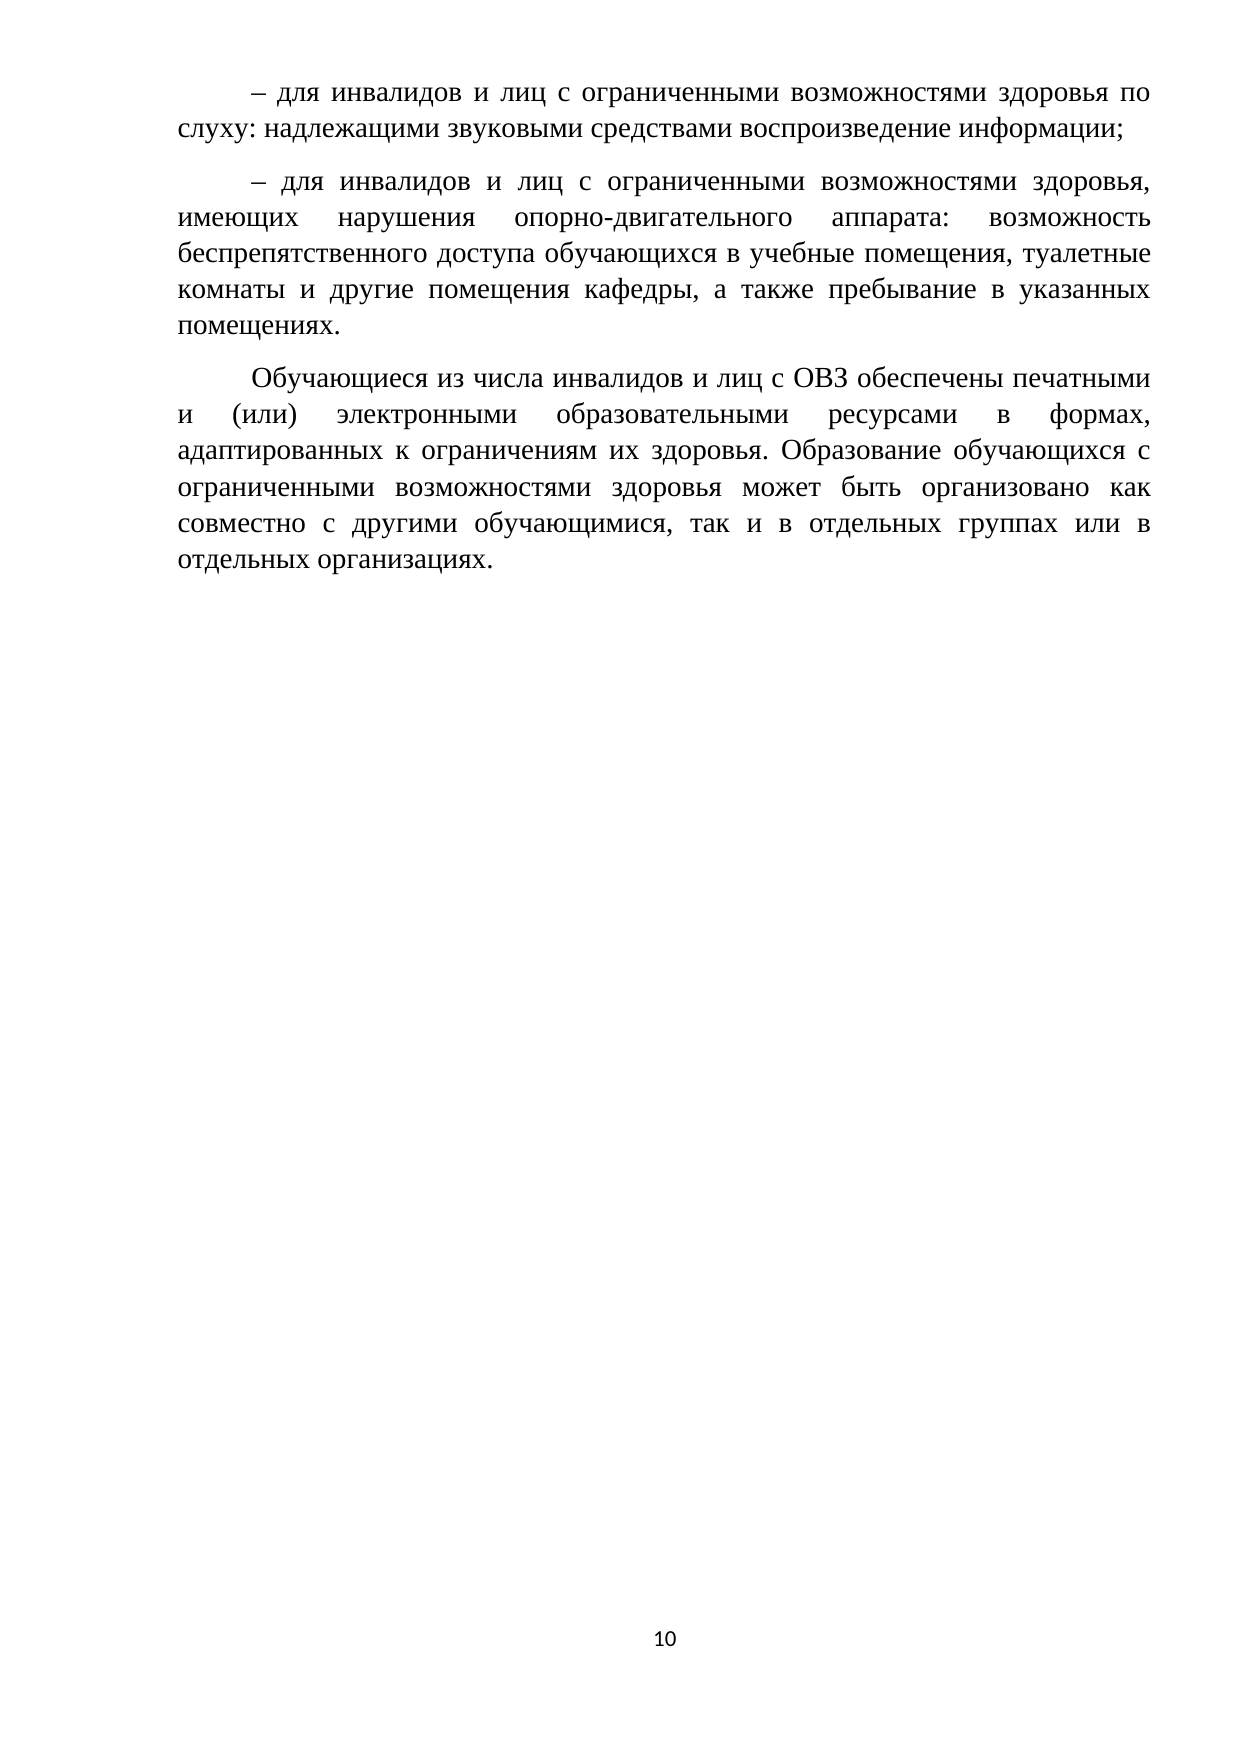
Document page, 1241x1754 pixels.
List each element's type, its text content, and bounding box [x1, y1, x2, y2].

text – для инвалидов и лиц с ограниченными возможностями здоровья по слуху: надлежащими звуковыми средствами воспроизведение информации; [177, 74, 1152, 143]
text – для инвалидов и лиц с ограниченными возможностями здоровья, имеющих нарушения опорно-двигательного аппарата: возможность беспрепятственного доступа обучающихся в учебные помещения, туалетные комнаты и другие помещения кафедры, а также пребывание в указанных помещениях. [177, 163, 1152, 341]
text Обучающиеся из числа инвалидов и лиц с ОВЗ обеспечены печатными и (или) электронными образовательными ресурсами в формах, адаптированных к ограничениям их здоровья. Образование обучающихся с ограниченными возможностями здоровья может быть организовано как совместно с другими обучающимися, так и в отдельных группах или в отдельных организациях. [177, 360, 1152, 574]
